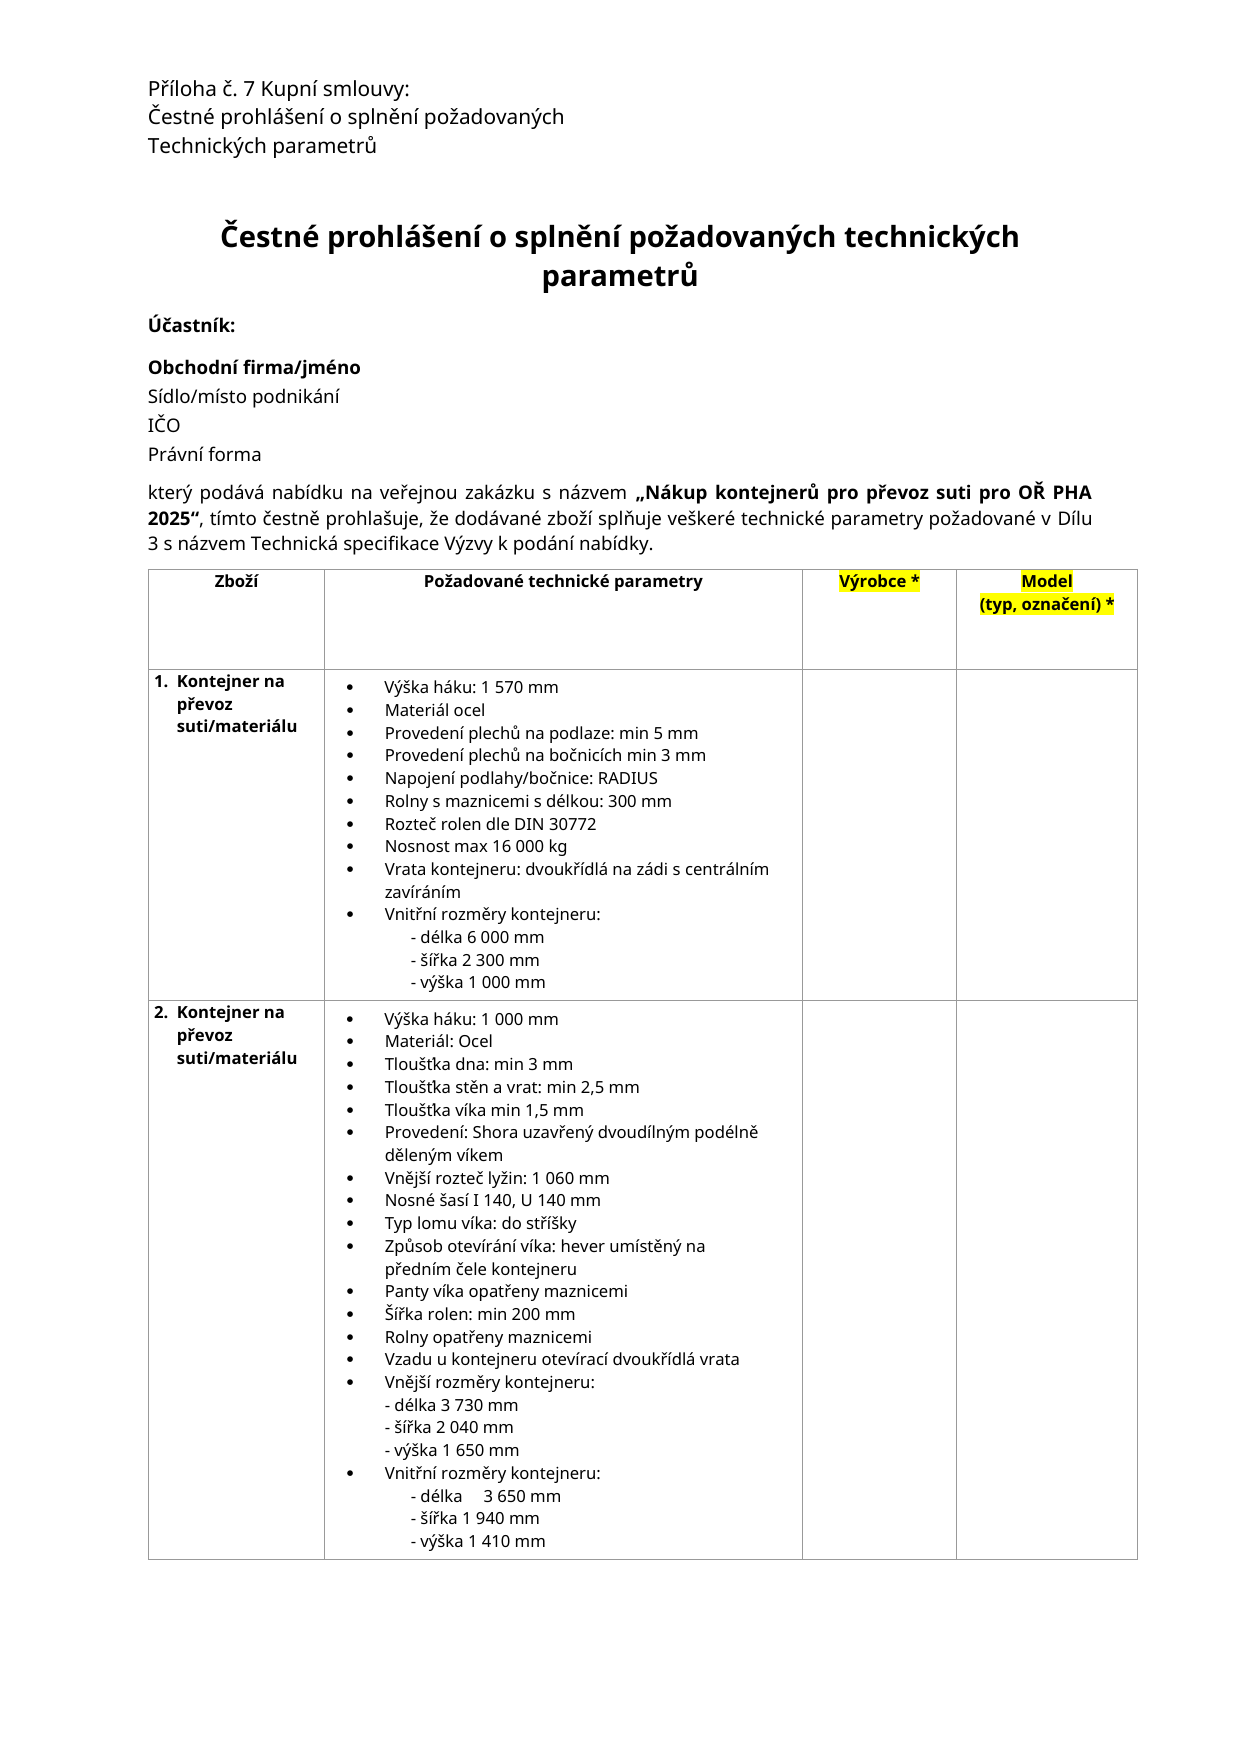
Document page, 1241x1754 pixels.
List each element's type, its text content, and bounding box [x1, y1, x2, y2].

table_header Výrobce * [803, 570, 956, 669]
table_cell [957, 670, 1137, 1000]
text Sídlo/místo podnikání [148, 380, 1092, 409]
table_cell Výška háku: 1 000 mm Materiál: Ocel Tloušťka dna: min 3 mm Tloušťka stěn a vrat: min 2,5 mm Tloušťka víka min 1,5 mm Provedení: Shora uzavřený dvoudílným podélně děleným víkem Vnější rozteč lyžin: 1 060 mm Nosné šasí I 140, U 140 mm Typ lomu víka: do stříšky Způsob otevírání víka: hever umístěný na předním čele kontejneru Panty víka opatřeny maznicemi Šířka rolen: min 200 mm Rolny opatřeny maznicemi Vzadu u kontejneru otevírací dvoukřídlá vrata Vnější rozměry kontejneru: - délka 3 730 mm - šířka 2 040 mm - výška 1 650 mm Vnitřní rozměry kontejneru: - délka 3 650 mm - šířka 1 940 mm - výška 1 410 mm [325, 1001, 802, 1559]
table_cell [957, 1001, 1137, 1559]
table_cell Kontejner na převoz suti/materiálu [149, 1001, 324, 1559]
text IČO [148, 409, 1092, 438]
table_cell [803, 670, 956, 1000]
table_header Požadované technické parametry [325, 570, 802, 669]
table_cell Kontejner na převoz suti/materiálu [149, 670, 324, 1000]
table_cell Výška háku: 1 570 mm Materiál ocel Provedení plechů na podlaze: min 5 mm Provedení plechů na bočnicích min 3 mm Napojení podlahy/bočnice: RADIUS Rolny s maznicemi s délkou: 300 mm Rozteč rolen dle DIN 30772 Nosnost max 16 000 kg Vrata kontejneru: dvoukřídlá na zádi s centrálním zavíráním Vnitřní rozměry kontejneru: - délka 6 000 mm - šířka 2 300 mm - výška 1 000 mm [325, 670, 802, 1000]
text Čestné prohlášení o splnění požadovaných technických parametrů [148, 216, 1092, 295]
text Obchodní firma/jméno [148, 351, 1092, 380]
text Účastník: [148, 308, 1092, 339]
text Právní forma [148, 438, 1092, 467]
table_header Model (typ, označení) * [957, 570, 1137, 669]
text který podává nabídku na veřejnou zakázku s názvem „Nákup kontejnerů pro převoz suti pro OŘ PHA 2025“, tímto čestně prohlašuje, že dodávané zboží splňuje veškeré technické parametry požadované v Dílu 3 s názvem Technická specifikace Výzvy k podání nabídky. [148, 479, 1092, 556]
table_cell [803, 1001, 956, 1559]
table_header Zboží [149, 570, 324, 669]
